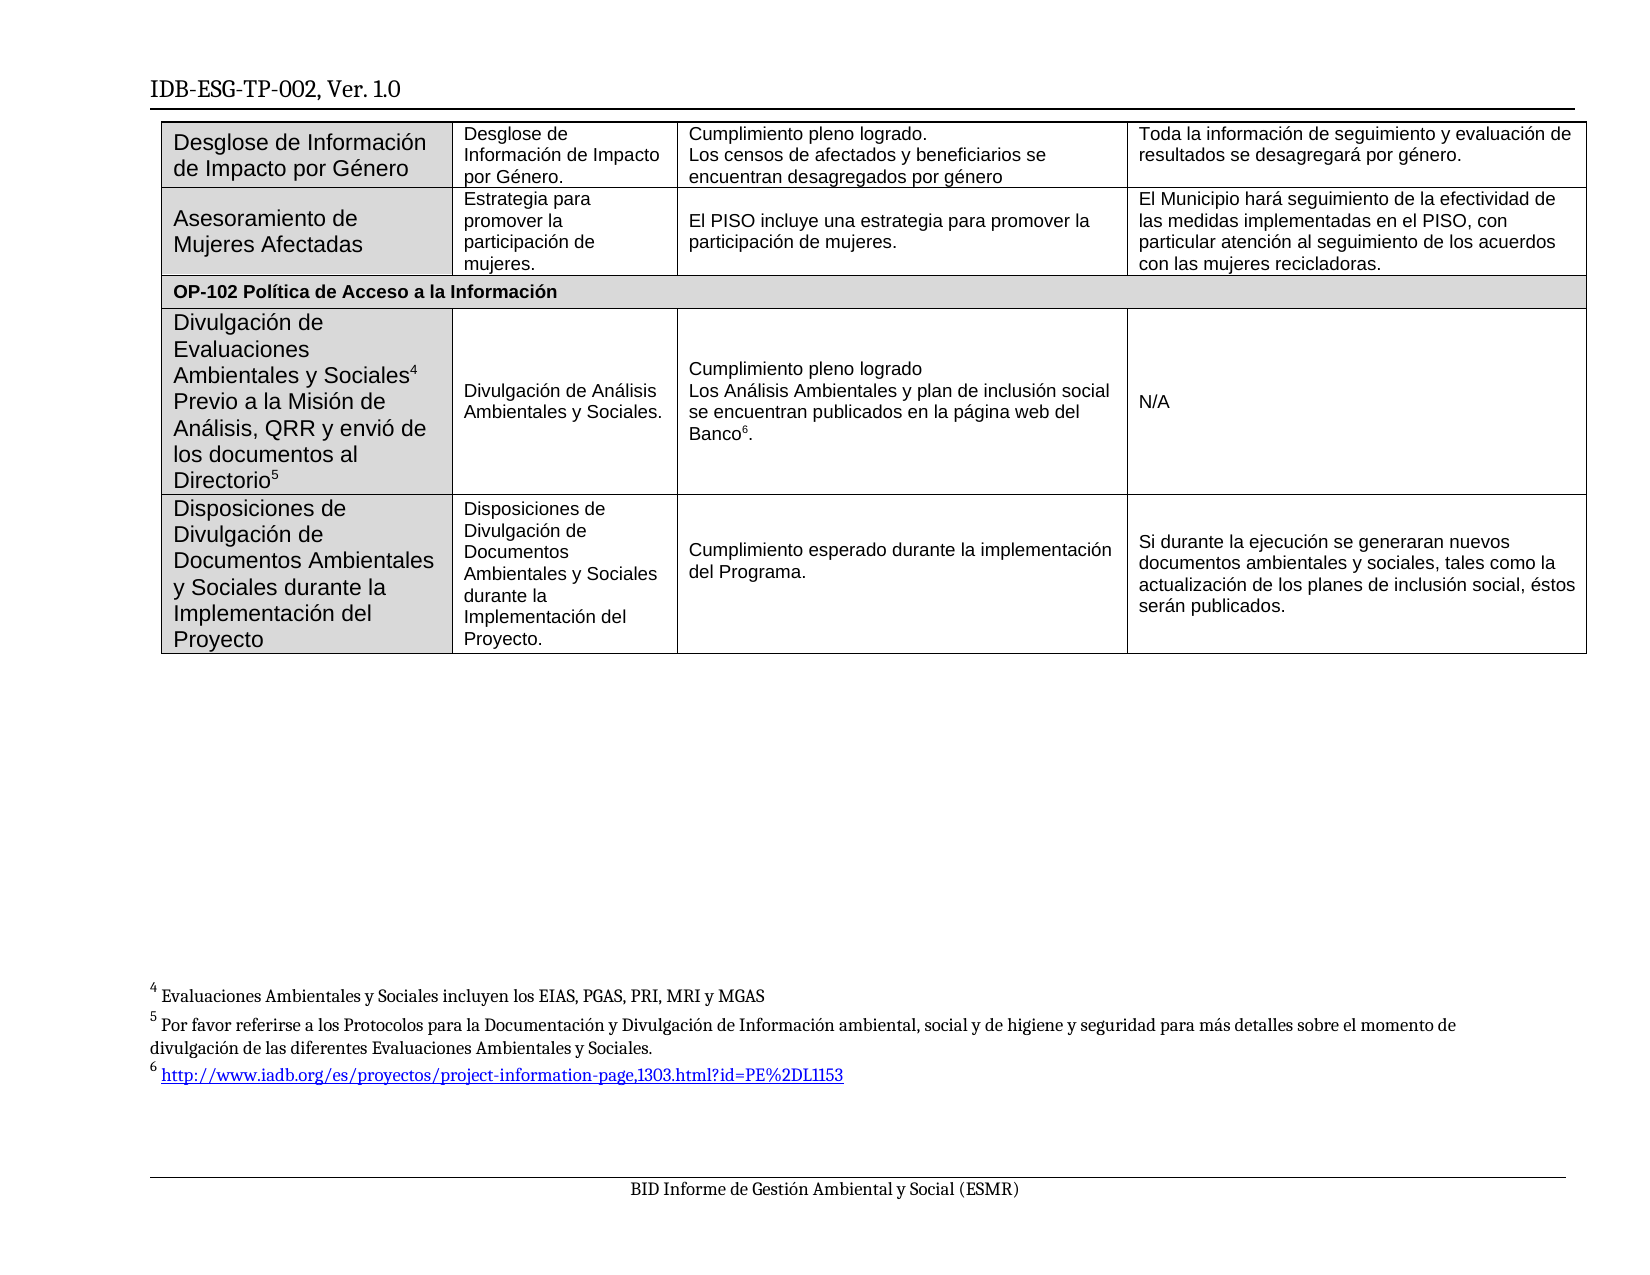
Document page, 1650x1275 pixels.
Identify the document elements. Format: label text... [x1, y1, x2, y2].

table_cell Cumplimiento pleno logrado. Los censos de afectados y beneficiarios se encuentran desagregados por género [678, 123, 1127, 187]
table_cell Cumplimiento esperado durante la implementación del Programa. [678, 495, 1127, 653]
table_cell Desglose de Información de Impacto por Género. [453, 123, 677, 187]
table_cell N/A [1128, 309, 1586, 494]
table_cell Divulgación de Evaluaciones Ambientales y Sociales Previo a la Misión de Análisis, QRR y envió de los documentos al Directorio [162, 309, 452, 494]
table_cell Divulgación de Análisis Ambientales y Sociales. [453, 309, 677, 494]
table_cell Toda la información de seguimiento y evaluación de resultados se desagregará por género. [1128, 123, 1586, 187]
table_cell Cumplimiento pleno logrado Los Análisis Ambientales y plan de inclusión social se encuentran publicados en la página web del Banco. [678, 309, 1127, 494]
table_cell OP-102 Política de Acceso a la Información [162, 276, 1586, 308]
table_cell El PISO incluye una estrategia para promover la participación de mujeres. [678, 188, 1127, 274]
table_cell Asesoramiento de Mujeres Afectadas [162, 188, 452, 274]
table_cell Disposiciones de Divulgación de Documentos Ambientales y Sociales durante la Implementación del Proyecto [162, 495, 452, 653]
table_cell Si durante la ejecución se generaran nuevos documentos ambientales y sociales, tales como la actualización de los planes de inclusión social, éstos serán publicados. [1128, 495, 1586, 653]
table_cell Disposiciones de Divulgación de Documentos Ambientales y Sociales durante la Implementación del Proyecto. [453, 495, 677, 653]
table_cell Desglose de Información de Impacto por Género [162, 123, 452, 187]
table_cell Estrategia para promover la participación de mujeres. [453, 188, 677, 274]
